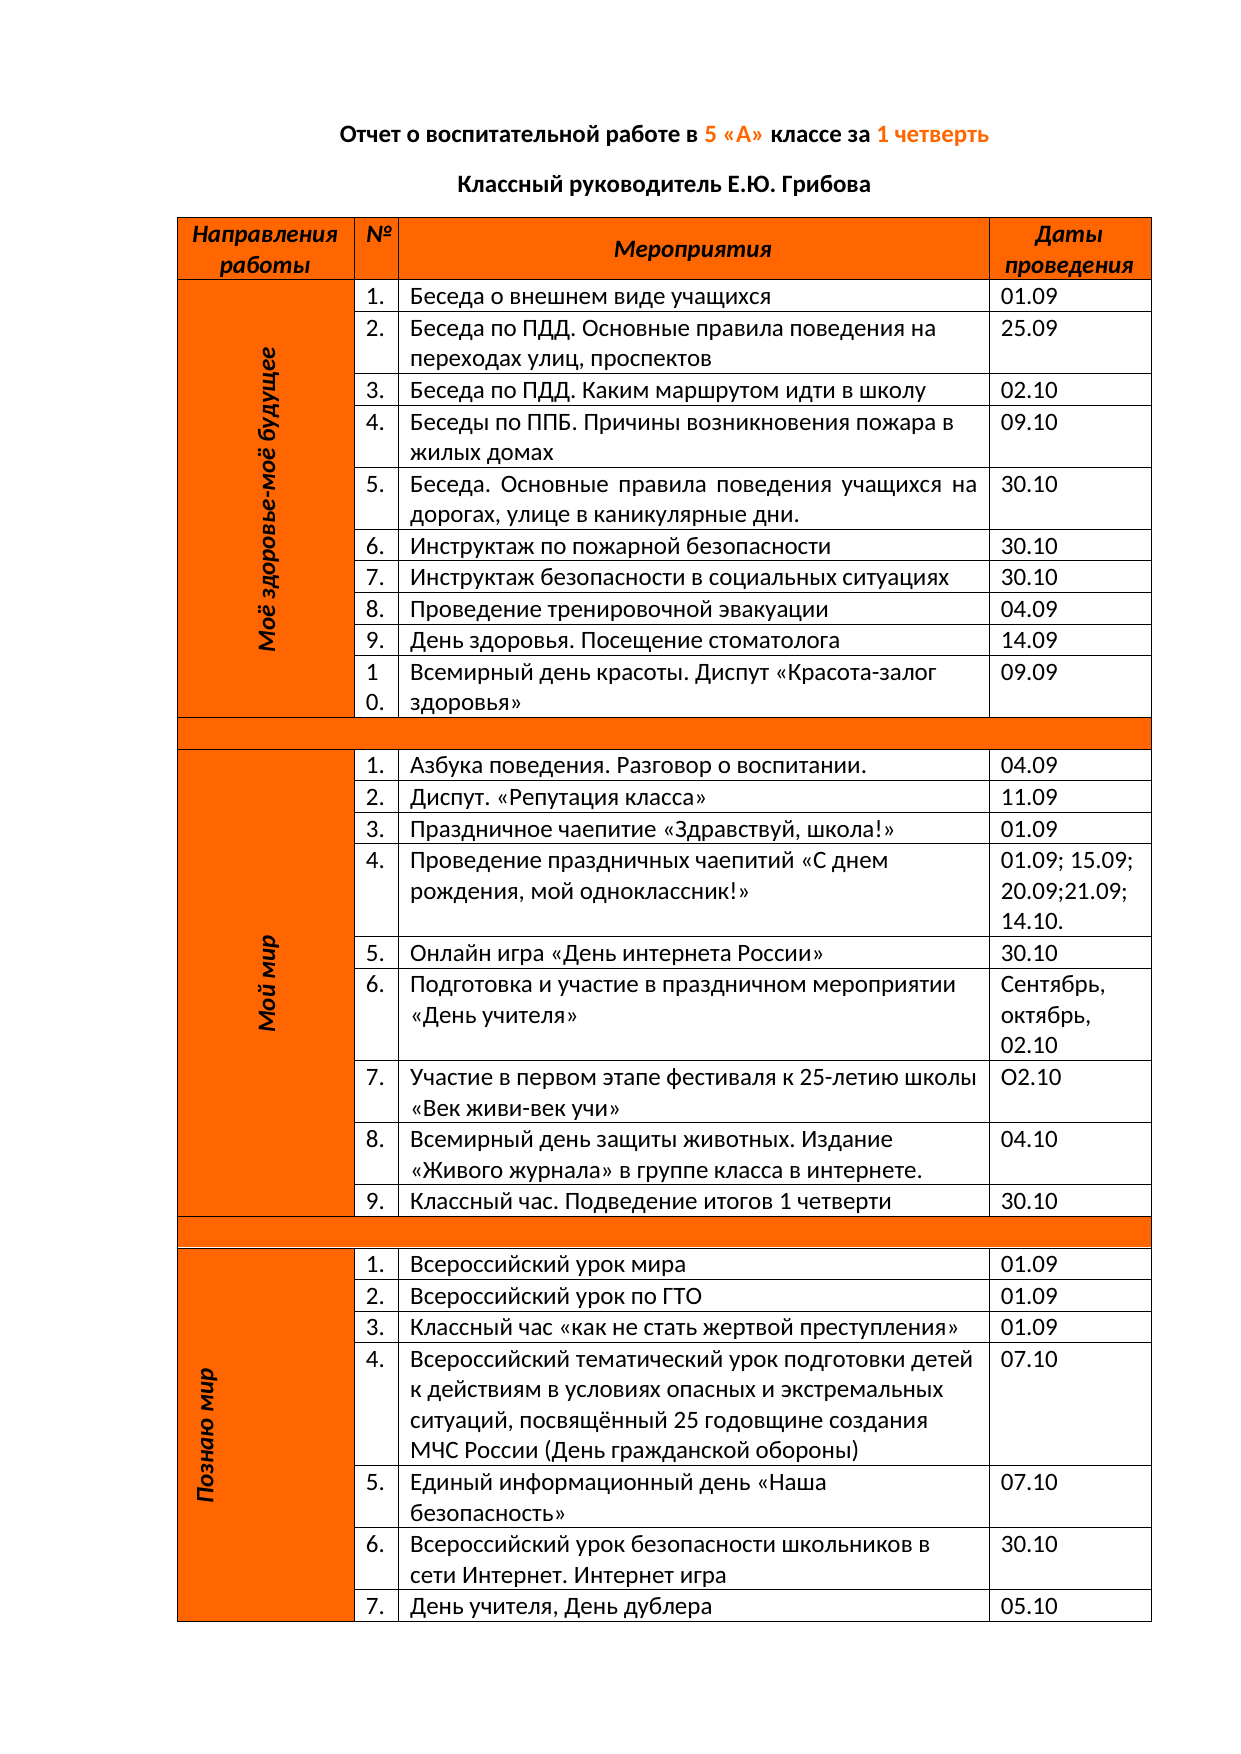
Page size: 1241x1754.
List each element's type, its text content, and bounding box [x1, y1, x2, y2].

table_cell 01.09 [990, 813, 1151, 843]
table_cell Единый информационный день «Наша безопасность» [399, 1466, 989, 1527]
table_cell Проведение тренировочной эвакуации [399, 593, 989, 623]
table_header Даты проведения [990, 218, 1151, 279]
table_cell 02.10 [990, 374, 1151, 404]
table_cell Моё здоровье-моё будущее [178, 280, 354, 717]
table_cell Всероссийский урок по ГТО [399, 1280, 989, 1311]
table_cell 07.10 [990, 1466, 1151, 1527]
table_cell 11.09 [990, 781, 1151, 812]
table_cell Азбука поведения. Разговор о воспитании. [399, 750, 989, 780]
table_cell 01.09 [990, 1249, 1151, 1279]
table_cell 01.09; 15.09; 20.09;21.09; 14.10. [990, 844, 1151, 936]
table_cell 6. [355, 969, 398, 1060]
table_cell Классный час «как не стать жертвой преступления» [399, 1312, 989, 1342]
table_cell 2. [355, 1280, 398, 1311]
table_cell 5. [355, 1466, 398, 1527]
table_cell 3. [355, 374, 398, 404]
table_cell 8. [355, 1123, 398, 1184]
table_cell 30.10 [990, 468, 1151, 529]
table_cell Диспут. «Репутация класса» [399, 781, 989, 812]
table_cell 30.10 [990, 937, 1151, 967]
table_cell 4. [355, 844, 398, 936]
table_cell Проведение праздничных чаепитий «С днем рождения, мой одноклассник!» [399, 844, 989, 936]
table_cell О2.10 [990, 1061, 1151, 1122]
table_cell 1. [355, 1249, 398, 1279]
table_cell 30.10 [990, 530, 1151, 560]
table_cell 04.09 [990, 750, 1151, 780]
table_cell 09.10 [990, 406, 1151, 467]
table_cell [178, 1217, 1151, 1247]
table_cell 04.09 [990, 593, 1151, 623]
table_cell Праздничное чаепитие «Здравствуй, школа!» [399, 813, 989, 843]
table_header Мероприятия [399, 218, 989, 279]
table_cell [178, 718, 1151, 749]
table_cell Беседа по ПДД. Основные правила поведения на переходах улиц, проспектов [399, 312, 989, 373]
table_cell 3. [355, 813, 398, 843]
table_cell 30.10 [990, 1528, 1151, 1589]
table_cell 1. [355, 280, 398, 311]
table_cell 9. [355, 625, 398, 655]
table_cell 01.09 [990, 1280, 1151, 1311]
table_cell Всемирный день защиты животных. Издание «Живого журнала» в группе класса в интернете. [399, 1123, 989, 1184]
table_cell Онлайн игра «День интернета России» [399, 937, 989, 967]
table_cell 6. [355, 1528, 398, 1589]
text Отчет о воспитательной работе в 5 «А» классе за 1 четверть [177, 118, 1152, 149]
text Классный руководитель Е.Ю. Грибова [177, 168, 1152, 198]
table_cell Беседа. Основные правила поведения учащихся на дорогах, улице в каникулярные дни. [399, 468, 989, 529]
table_cell 07.10 [990, 1343, 1151, 1465]
table_cell 05.10 [990, 1590, 1151, 1621]
table_cell Всероссийский урок мира [399, 1249, 989, 1279]
table_cell 30.10 [990, 1185, 1151, 1216]
table_cell 9. [355, 1185, 398, 1216]
table_cell 4. [355, 1343, 398, 1465]
table_cell 7. [355, 561, 398, 592]
table_cell Мой мир [178, 750, 354, 1216]
table_header № [355, 218, 398, 279]
table_cell 30.10 [990, 561, 1151, 592]
table_cell Всероссийский урок безопасности школьников в сети Интернет. Интернет игра [399, 1528, 989, 1589]
table_cell 7. [355, 1061, 398, 1122]
table_cell 3. [355, 1312, 398, 1342]
table_cell 1. [355, 750, 398, 780]
table_cell 4. [355, 406, 398, 467]
table_cell Беседа по ПДД. Каким маршрутом идти в школу [399, 374, 989, 404]
table_cell 09.09 [990, 656, 1151, 717]
table_cell Беседа о внешнем виде учащихся [399, 280, 989, 311]
table_cell 01.09 [990, 280, 1151, 311]
table_cell 04.10 [990, 1123, 1151, 1184]
table_cell 5. [355, 468, 398, 529]
table_cell Познаю мир [178, 1249, 354, 1621]
table_cell День здоровья. Посещение стоматолога [399, 625, 989, 655]
table_cell 25.09 [990, 312, 1151, 373]
table_cell День учителя, День дублера [399, 1590, 989, 1621]
table_cell 2. [355, 312, 398, 373]
table_cell Инструктаж безопасности в социальных ситуациях [399, 561, 989, 592]
table_header Направления работы [178, 218, 354, 279]
table_cell 01.09 [990, 1312, 1151, 1342]
table_cell Сентябрь, октябрь, 02.10 [990, 969, 1151, 1060]
table_cell 8. [355, 593, 398, 623]
table_cell Всероссийский тематический урок подготовки детей к действиям в условиях опасных и экстремальных ситуаций, посвящённый 25 годовщине создания МЧС России (День гражданской обороны) [399, 1343, 989, 1465]
table_cell 5. [355, 937, 398, 967]
table_cell Инструктаж по пожарной безопасности [399, 530, 989, 560]
table_cell 2. [355, 781, 398, 812]
table_cell 7. [355, 1590, 398, 1621]
table_cell Классный час. Подведение итогов 1 четверти [399, 1185, 989, 1216]
table_cell Всемирный день красоты. Диспут «Красота-залог здоровья» [399, 656, 989, 717]
table_cell 14.09 [990, 625, 1151, 655]
table_cell Беседы по ППБ. Причины возникновения пожара в жилых домах [399, 406, 989, 467]
table_cell Подготовка и участие в праздничном мероприятии «День учителя» [399, 969, 989, 1060]
table_cell 10. [355, 656, 398, 717]
table_cell 6. [355, 530, 398, 560]
table_cell Участие в первом этапе фестиваля к 25-летию школы «Век живи-век учи» [399, 1061, 989, 1122]
